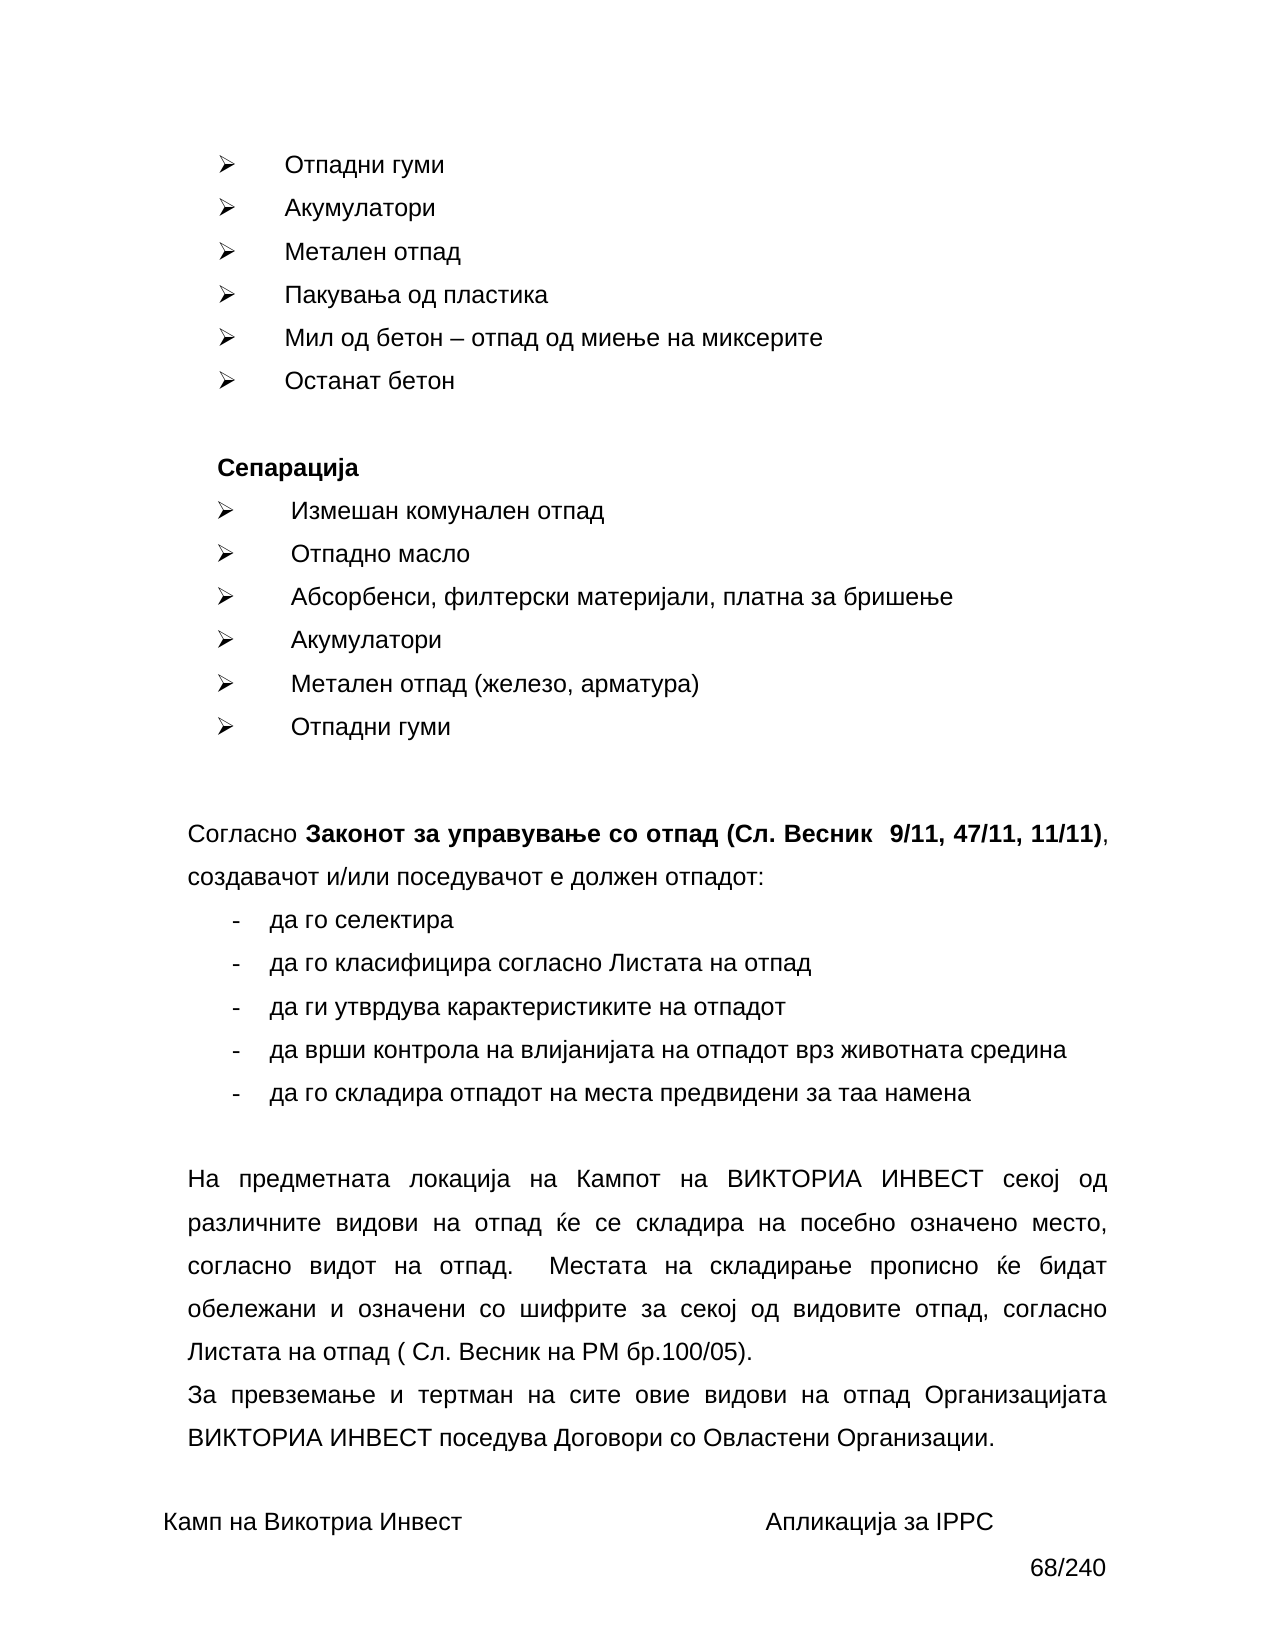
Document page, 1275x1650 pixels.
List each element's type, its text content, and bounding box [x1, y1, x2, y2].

list Мил од бетон – отпад од миење на миксерите [187, 323, 1125, 352]
list Отпадни гуми [216, 712, 1117, 741]
text За превземање и тертман на сите овие видови на отпад Организацијата ВИКТОРИА ИНВЕСТ поседува Договори со Овластени Организации. [187, 1380, 1109, 1452]
list Измешан комунален отпад [216, 496, 1106, 524]
list да го складира отпадот на места предвидени за таа намена [232, 1078, 1109, 1107]
list да ги утврдува карактеристиките на отпадот [232, 992, 1109, 1021]
text Согласно Законот за управување со отпад (Сл. Весник 9/11, 47/11, 11/11), создавачот и/или поседувачот е должен отпадот: [187, 819, 1109, 891]
list Метален отпад (железо, арматура) [216, 668, 1117, 697]
list да врши контрола на влијанијата на отпадот врз животната средина [232, 1035, 1109, 1064]
list Акумулатори [187, 193, 1125, 222]
list Акумулатори [216, 625, 1117, 654]
list Отпадно масло [216, 539, 1106, 568]
text На предметната локација на Кампот на ВИКТОРИА ИНВЕСТ секој од различните видови на отпад ќе се складира на посебно означено место, согласно видот на отпад. Местата на складирање прописно ќе бидат обележани и означени со шифрите за секој од видовите отпад, согласно Листата на отпад ( Сл. Весник на РМ бр.100/05). [187, 1164, 1109, 1366]
list да го селектира [232, 905, 1109, 934]
list Пакувања од пластика [187, 280, 1125, 308]
list Метален отпад [187, 236, 1125, 265]
list да го класифицира согласно Листата на отпад [232, 948, 1109, 977]
list Абсорбенси, филтерски материјали, платна за бришење [216, 582, 1117, 611]
list Останат бетон [187, 366, 1125, 395]
list Отпадни гуми [187, 150, 1125, 179]
text Сепарација [217, 452, 1125, 481]
